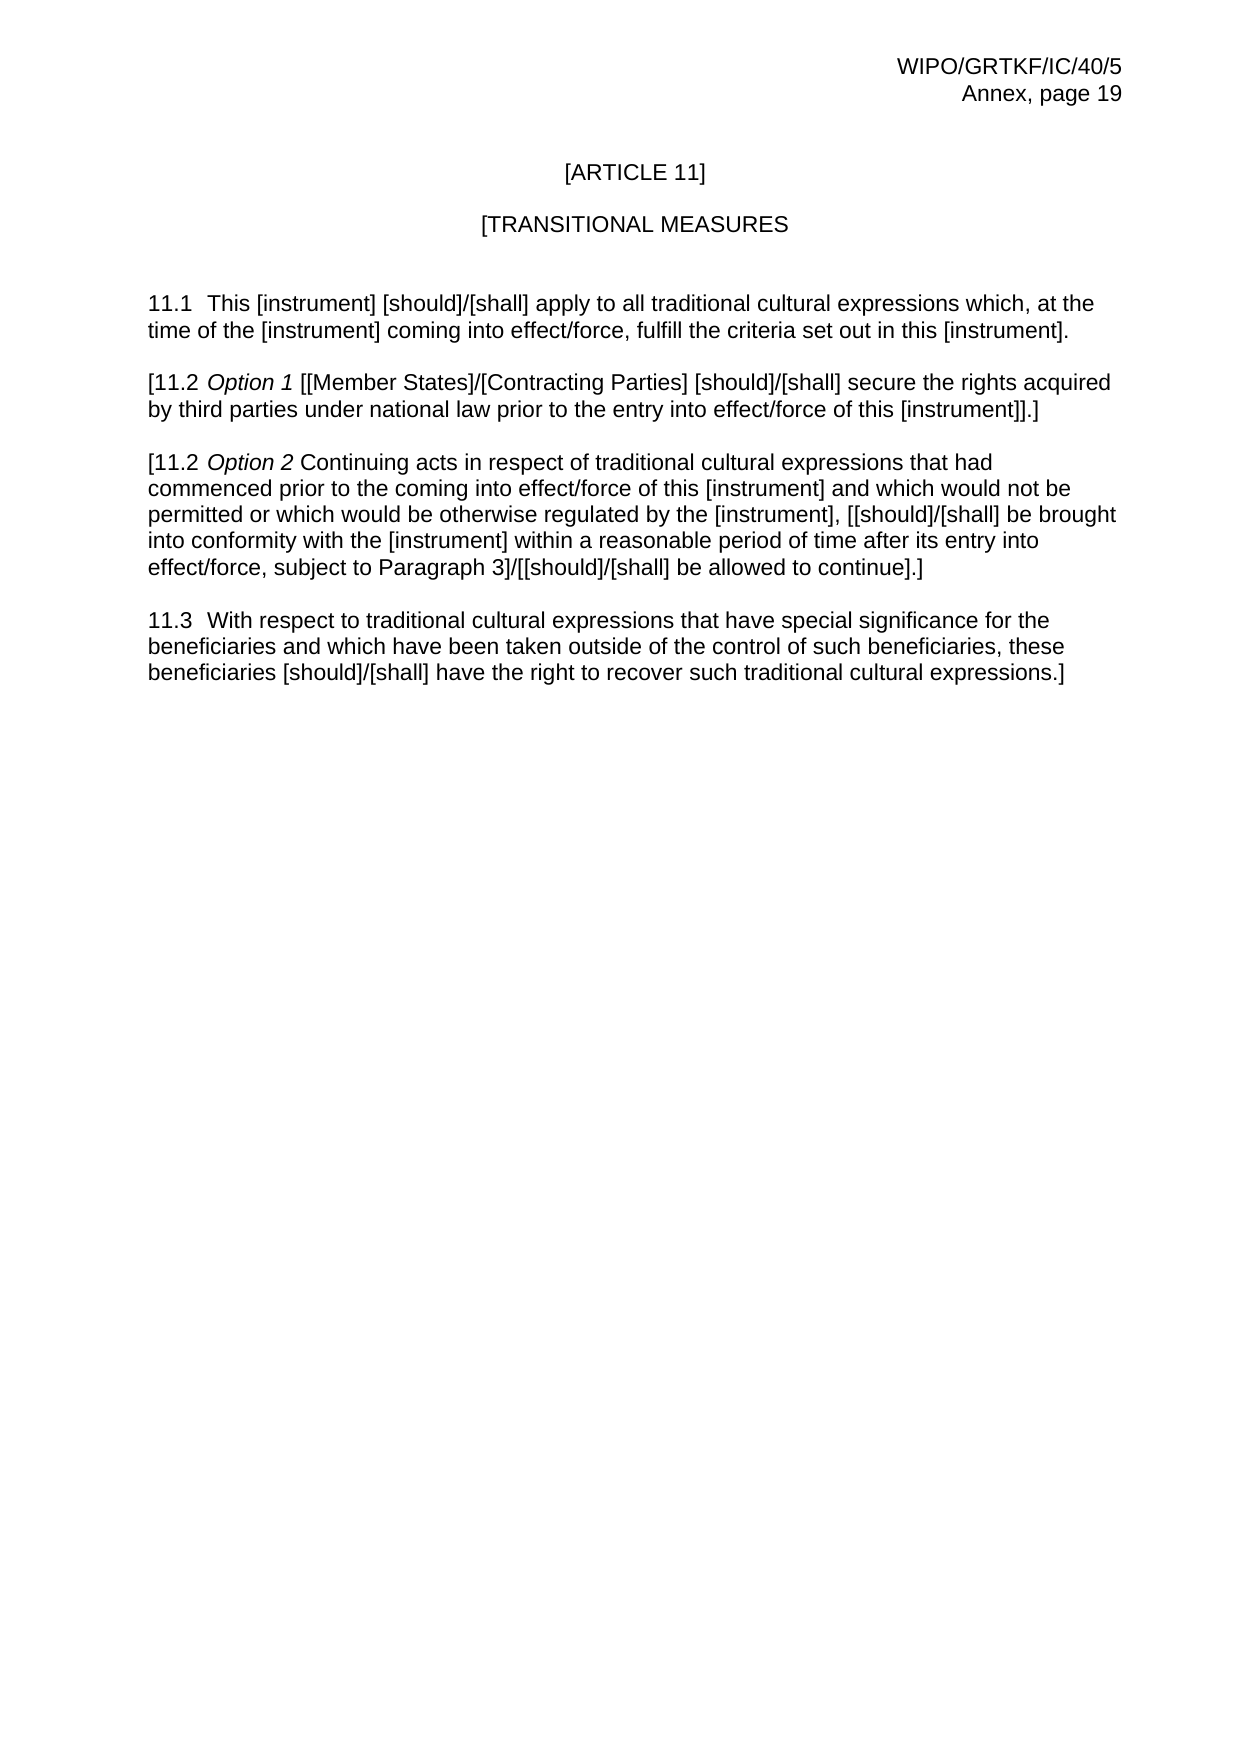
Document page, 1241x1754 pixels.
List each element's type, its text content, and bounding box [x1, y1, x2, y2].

text 11.3 With respect to traditional cultural expressions that have special significance for the beneficiaries and which have been taken outside of the control of such beneficiaries, these beneficiaries [should]/[shall] have the right to recover such traditional cultural expressions.] [148, 607, 1122, 686]
text [11.2 Option 1 [[Member States]/[Contracting Parties] [should]/[shall] secure the rights acquired by third parties under national law prior to the entry into effect/force of this [instrument]].] [148, 369, 1122, 422]
text [TRANSITIONAL MEASURES [148, 211, 1122, 238]
text [11.2 Option 2 Continuing acts in respect of traditional cultural expressions that had commenced prior to the coming into effect/force of this [instrument] and which would not be permitted or which would be otherwise regulated by the [instrument], [[should]/[shall] be brought into conformity with the [instrument] within a reasonable period of time after its entry into effect/force, subject to Paragraph 3]/[[should]/[shall] be allowed to continue].] [148, 448, 1122, 580]
text [ARTICLE 11] [148, 158, 1122, 185]
text 11.1 This [instrument] [should]/[shall] apply to all traditional cultural expressions which, at the time of the [instrument] coming into effect/force, fulfill the criteria set out in this [instrument]. [148, 290, 1122, 343]
